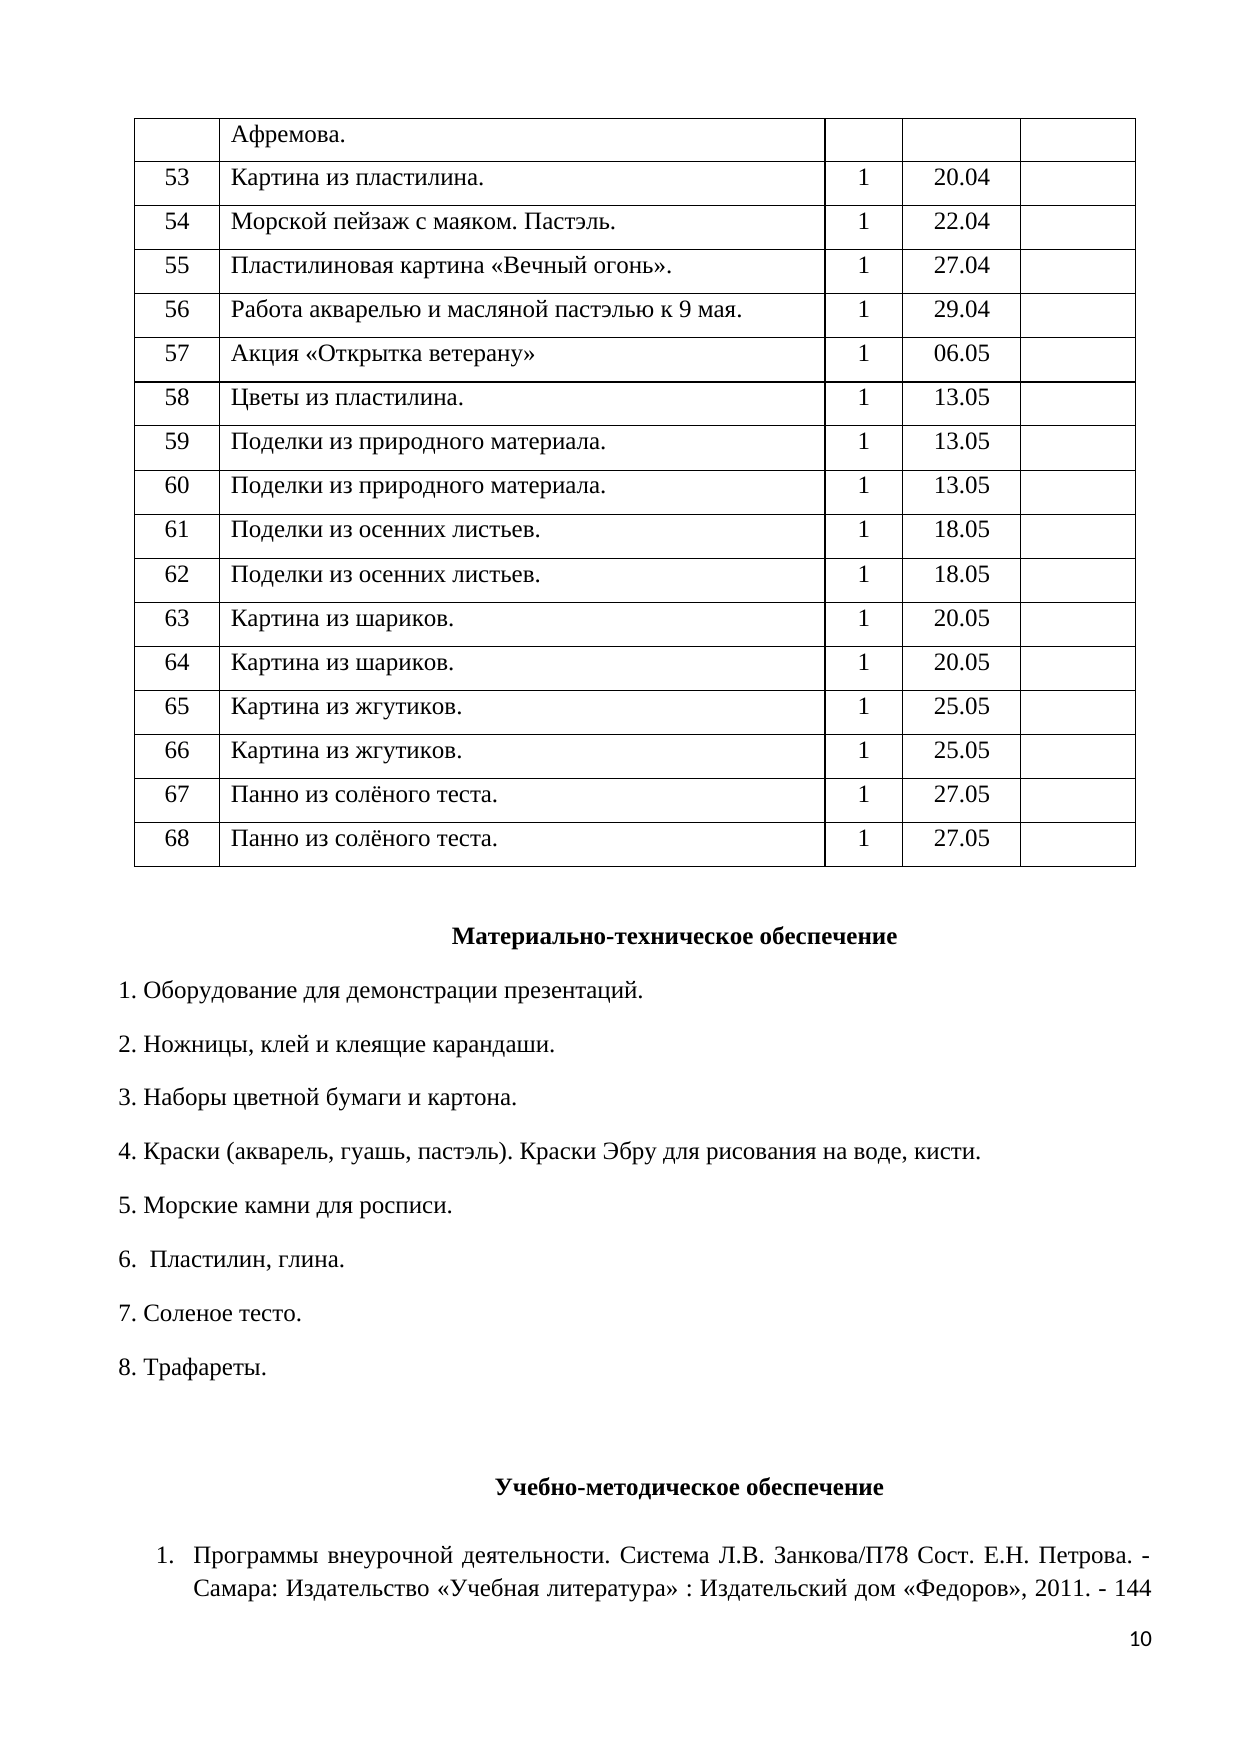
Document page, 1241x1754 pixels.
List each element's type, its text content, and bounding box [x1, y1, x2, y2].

table_cell 1 [826, 691, 902, 734]
table_cell 25.05 [903, 691, 1020, 734]
table_cell 15.04 [903, 119, 1020, 161]
table_cell 1 [826, 603, 902, 646]
text 5. Морские камни для росписи. [118, 1190, 1152, 1219]
table_cell 56 [135, 294, 219, 337]
table_cell [1021, 206, 1135, 249]
table_cell Картина из шариков. [220, 647, 824, 690]
table_cell 1 [826, 647, 902, 690]
table_cell 20.04 [903, 162, 1020, 205]
table_cell 1 [826, 735, 902, 778]
table_cell Акция «Открытка ветерану» [220, 338, 824, 381]
table_cell [1021, 647, 1135, 690]
table_cell Поделки из осенних листьев. [220, 515, 824, 558]
table_cell 52 [135, 119, 219, 161]
table_cell 53 [135, 162, 219, 205]
text 8. Трафареты. [118, 1352, 1152, 1381]
table_cell Картина из жгутиков. [220, 735, 824, 778]
table_cell 1 [826, 294, 902, 337]
table_cell 1 [826, 559, 902, 602]
table_cell [1021, 294, 1135, 337]
table_cell 58 [135, 383, 219, 425]
table_cell 27.05 [903, 823, 1020, 866]
table_cell 55 [135, 250, 219, 293]
list Учебно-методическое обеспечение [193, 1472, 1185, 1500]
table_cell 20.05 [903, 647, 1020, 690]
table_cell 18.05 [903, 559, 1020, 602]
table_cell 1 [826, 119, 902, 161]
table_cell Поделки из осенних листьев. [220, 559, 824, 602]
table_cell [1021, 119, 1135, 161]
table_cell 61 [135, 515, 219, 558]
table_cell 1 [826, 338, 902, 381]
table_cell 1 [826, 206, 902, 249]
table_cell 20.05 [903, 603, 1020, 646]
table_cell 57 [135, 338, 219, 381]
text Материально-техническое обеспечение [197, 921, 1152, 950]
table_cell Панно из солёного теста. [220, 823, 824, 866]
table_cell 13.05 [903, 383, 1020, 425]
table_cell Картина из пластилина. [220, 162, 824, 205]
table_cell [1021, 735, 1135, 778]
table_cell 66 [135, 735, 219, 778]
table_cell 1 [826, 823, 902, 866]
table_cell 27.05 [903, 779, 1020, 822]
table_cell 65 [135, 691, 219, 734]
table_cell [1021, 250, 1135, 293]
text 4. Краски (акварель, гуашь, пастэль). Краски Эбру для рисования на воде, кисти. [118, 1136, 1152, 1165]
table_cell 1 [826, 471, 902, 513]
table_cell [1021, 559, 1135, 602]
table_cell [1021, 691, 1135, 734]
table_cell Панно из солёного теста. [220, 779, 824, 822]
table_cell [1021, 823, 1135, 866]
table_cell 18.05 [903, 515, 1020, 558]
table_cell Пластилиновая картина «Вечный огонь». [220, 250, 824, 293]
table_cell [1021, 426, 1135, 469]
table_cell 63 [135, 603, 219, 646]
text 6. Пластилин, глина. [118, 1244, 1152, 1273]
table_cell Цветы из пластилина. [220, 383, 824, 425]
table_cell 25.05 [903, 735, 1020, 778]
table_cell [1021, 779, 1135, 822]
table_cell 1 [826, 515, 902, 558]
table_cell 1 [826, 250, 902, 293]
table_cell 29.04 [903, 294, 1020, 337]
table_cell [1021, 338, 1135, 381]
table_cell [1021, 603, 1135, 646]
text 3. Наборы цветной бумаги и картона. [118, 1082, 1152, 1111]
table_cell Поделки из природного материала. [220, 471, 824, 513]
table_cell Поделки из природного материала. [220, 426, 824, 469]
table_cell [1021, 383, 1135, 425]
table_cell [220, 119, 824, 161]
table_cell 54 [135, 206, 219, 249]
table_cell 60 [135, 471, 219, 513]
table_cell 27.04 [903, 250, 1020, 293]
table_cell 67 [135, 779, 219, 822]
table_cell Работа акварелью и масляной пастэлью к 9 мая. [220, 294, 824, 337]
table_cell 1 [826, 779, 902, 822]
table_cell Картина из жгутиков. [220, 691, 824, 734]
text 7. Соленое тесто. [118, 1298, 1152, 1327]
table_cell Морской пейзаж с маяком. Пастэль. [220, 206, 824, 249]
table_cell 64 [135, 647, 219, 690]
table_cell 59 [135, 426, 219, 469]
table_cell Картина из шариков. [220, 603, 824, 646]
text 2. Ножницы, клей и клеящие карандаши. [118, 1029, 1152, 1057]
table_cell 68 [135, 823, 219, 866]
table_cell [1021, 515, 1135, 558]
table_cell 06.05 [903, 338, 1020, 381]
text 1. Оборудование для демонстрации презентаций. [118, 975, 1152, 1003]
table_cell 13.05 [903, 471, 1020, 513]
table_cell 62 [135, 559, 219, 602]
table_cell [1021, 471, 1135, 513]
table_cell 1 [826, 162, 902, 205]
table_cell 1 [826, 383, 902, 425]
table_cell 1 [826, 426, 902, 469]
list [156, 1540, 1152, 1601]
table_cell 22.04 [903, 206, 1020, 249]
table_cell 13.05 [903, 426, 1020, 469]
table_cell [1021, 162, 1135, 205]
